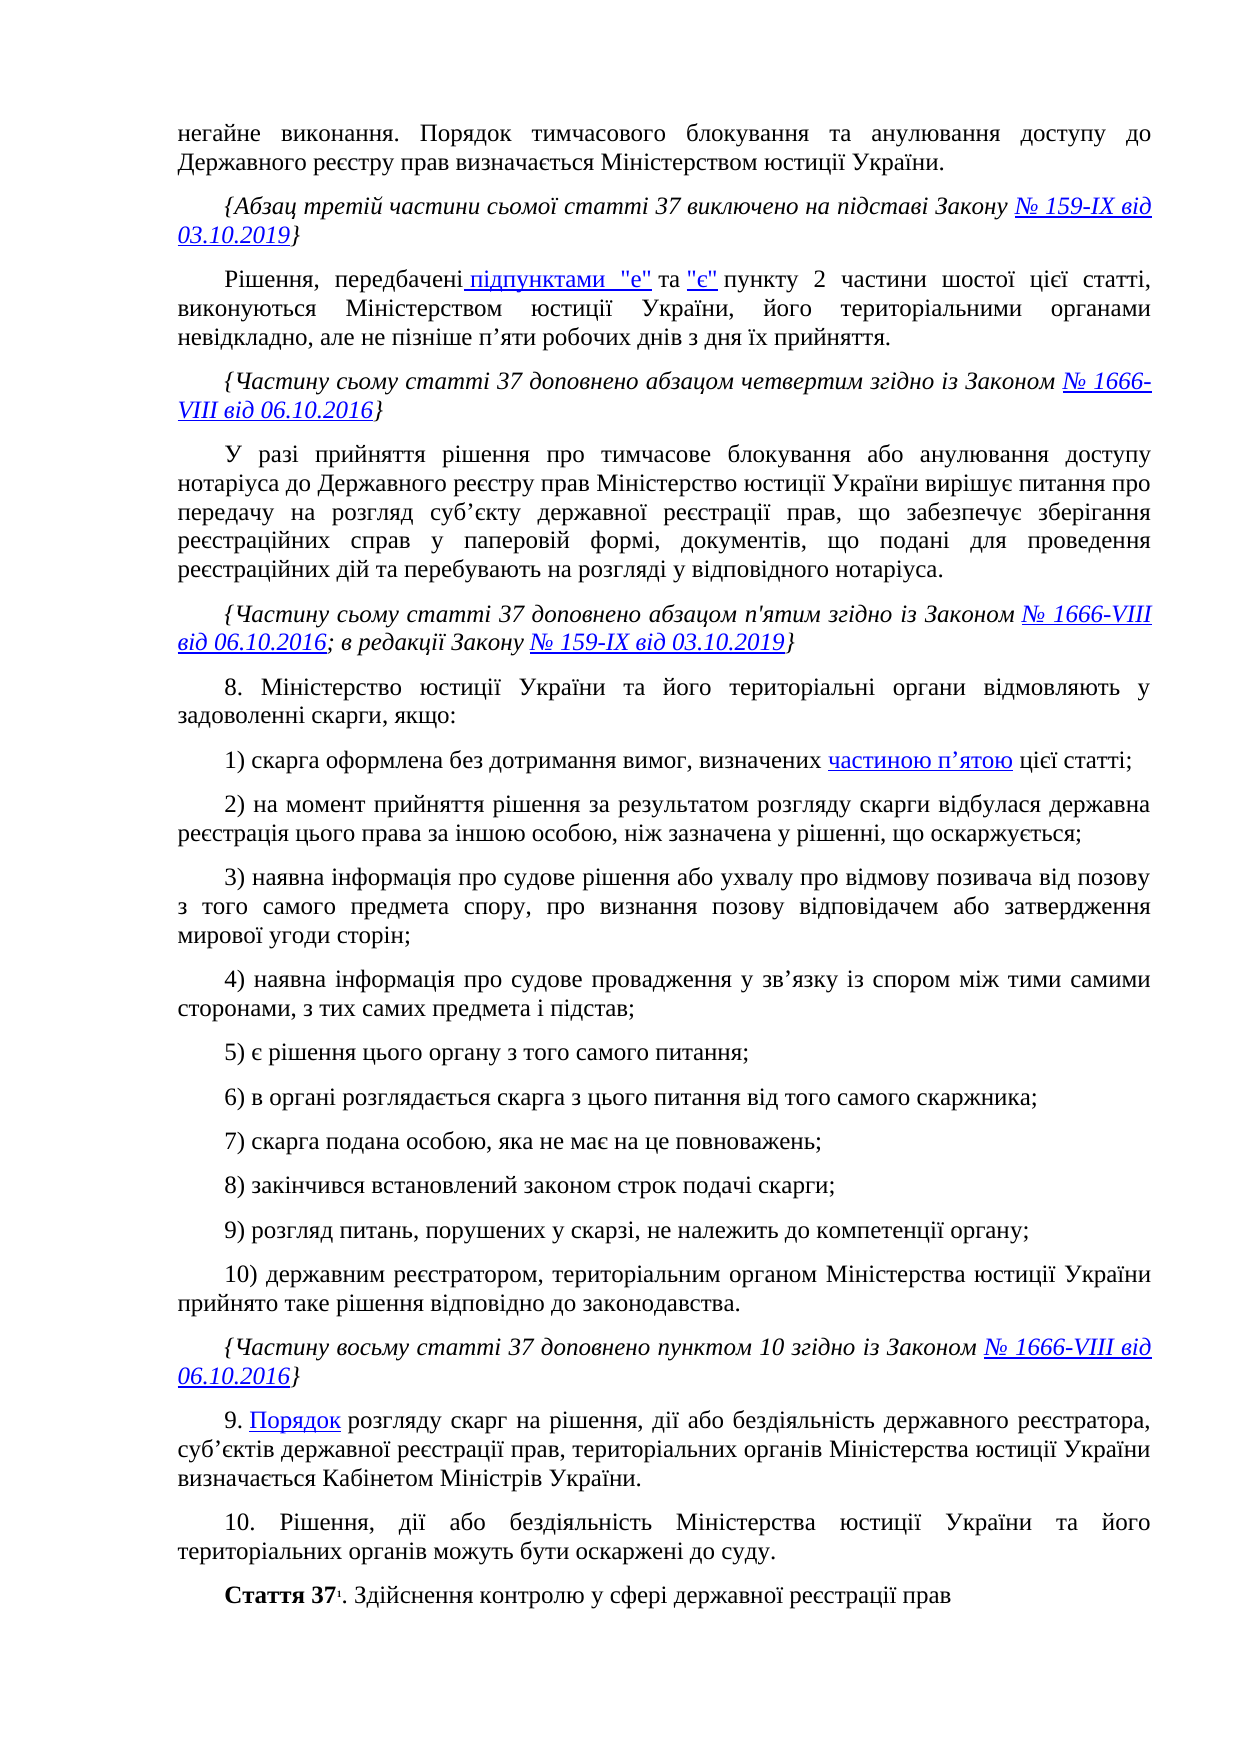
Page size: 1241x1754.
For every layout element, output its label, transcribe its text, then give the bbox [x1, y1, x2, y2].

text 1) скарга оформлена без дотримання вимог, визначених частиною п’ятою цієї статті; [177, 745, 1152, 774]
text 9. Порядок розгляду скарг на рішення, дії або бездіяльність державного реєстратора, суб’єктів державної реєстрації прав, територіальних органів Міністерства юстиції України визначається Кабінетом Міністрів України. [177, 1406, 1152, 1492]
text 10. Рішення, дії або бездіяльність Міністерства юстиції України та його територіальних органів можуть бути оскаржені до суду. [177, 1507, 1152, 1565]
text {Частину сьому статті 37 доповнено абзацом четвертим згідно із Законом № 1666-VIII від 06.10.2016} [177, 366, 1152, 424]
text 8) закінчився встановлений законом строк подачі скарги; [177, 1171, 1152, 1199]
text Стаття 37-1. Здійснення контролю у сфері державної реєстрації прав [177, 1581, 1152, 1609]
text Рішення, передбачені підпунктами "е" та "є" пункту 2 частини шостої цієї статті, виконуються Міністерством юстиції України, його територіальними органами невідкладно, але не пізніше п’яти робочих днів з дня їх прийняття. [177, 264, 1152, 351]
text {Абзац третій частини сьомої статті 37 виключено на підставі Закону № 159-IX від 03.10.2019} [177, 191, 1152, 249]
text 3) наявна інформація про судове рішення або ухвалу про відмову позивача від позову з того самого предмета спору, про визнання позову відповідачем або затвердження мирової угоди сторін; [177, 862, 1152, 949]
text 8. Міністерство юстиції України та його територіальні органи відмовляють у задоволенні скарги, якщо: [177, 672, 1152, 729]
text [177, 118, 1152, 176]
text У разі прийняття рішення про тимчасове блокування або анулювання доступу нотаріуса до Державного реєстру прав Міністерство юстиції України вирішує питання про передачу на розгляд суб’єкту державної реєстрації прав, що забезпечує зберігання реєстраційних справ у паперовій формі, документів, що подані для проведення реєстраційних дій та перебувають на розгляді у відповідного нотаріуса. [177, 439, 1152, 583]
text 6) в органі розглядається скарга з цього питання від того самого скаржника; [177, 1082, 1152, 1111]
text {Частину восьму статті 37 доповнено пунктом 10 згідно із Законом № 1666-VIII від 06.10.2016} [177, 1332, 1152, 1390]
text {Частину сьому статті 37 доповнено абзацом п'ятим згідно із Законом № 1666-VIII від 06.10.2016; в редакції Закону № 159-IX від 03.10.2019} [177, 599, 1152, 656]
text 4) наявна інформація про судове провадження у зв’язку із спором між тими самими сторонами, з тих самих предмета і підстав; [177, 964, 1152, 1022]
text 10) державним реєстратором, територіальним органом Міністерства юстиції України прийнято таке рішення відповідно до законодавства. [177, 1259, 1152, 1317]
text 9) розгляд питань, порушених у скарзі, не належить до компетенції органу; [177, 1215, 1152, 1244]
text 5) є рішення цього органу з того самого питання; [177, 1037, 1152, 1066]
text 7) скарга подана особою, яка не має на це повноважень; [177, 1126, 1152, 1155]
text 2) на момент прийняття рішення за результатом розгляду скарги відбулася державна реєстрація цього права за іншою особою, ніж зазначена у рішенні, що оскаржується; [177, 789, 1152, 847]
